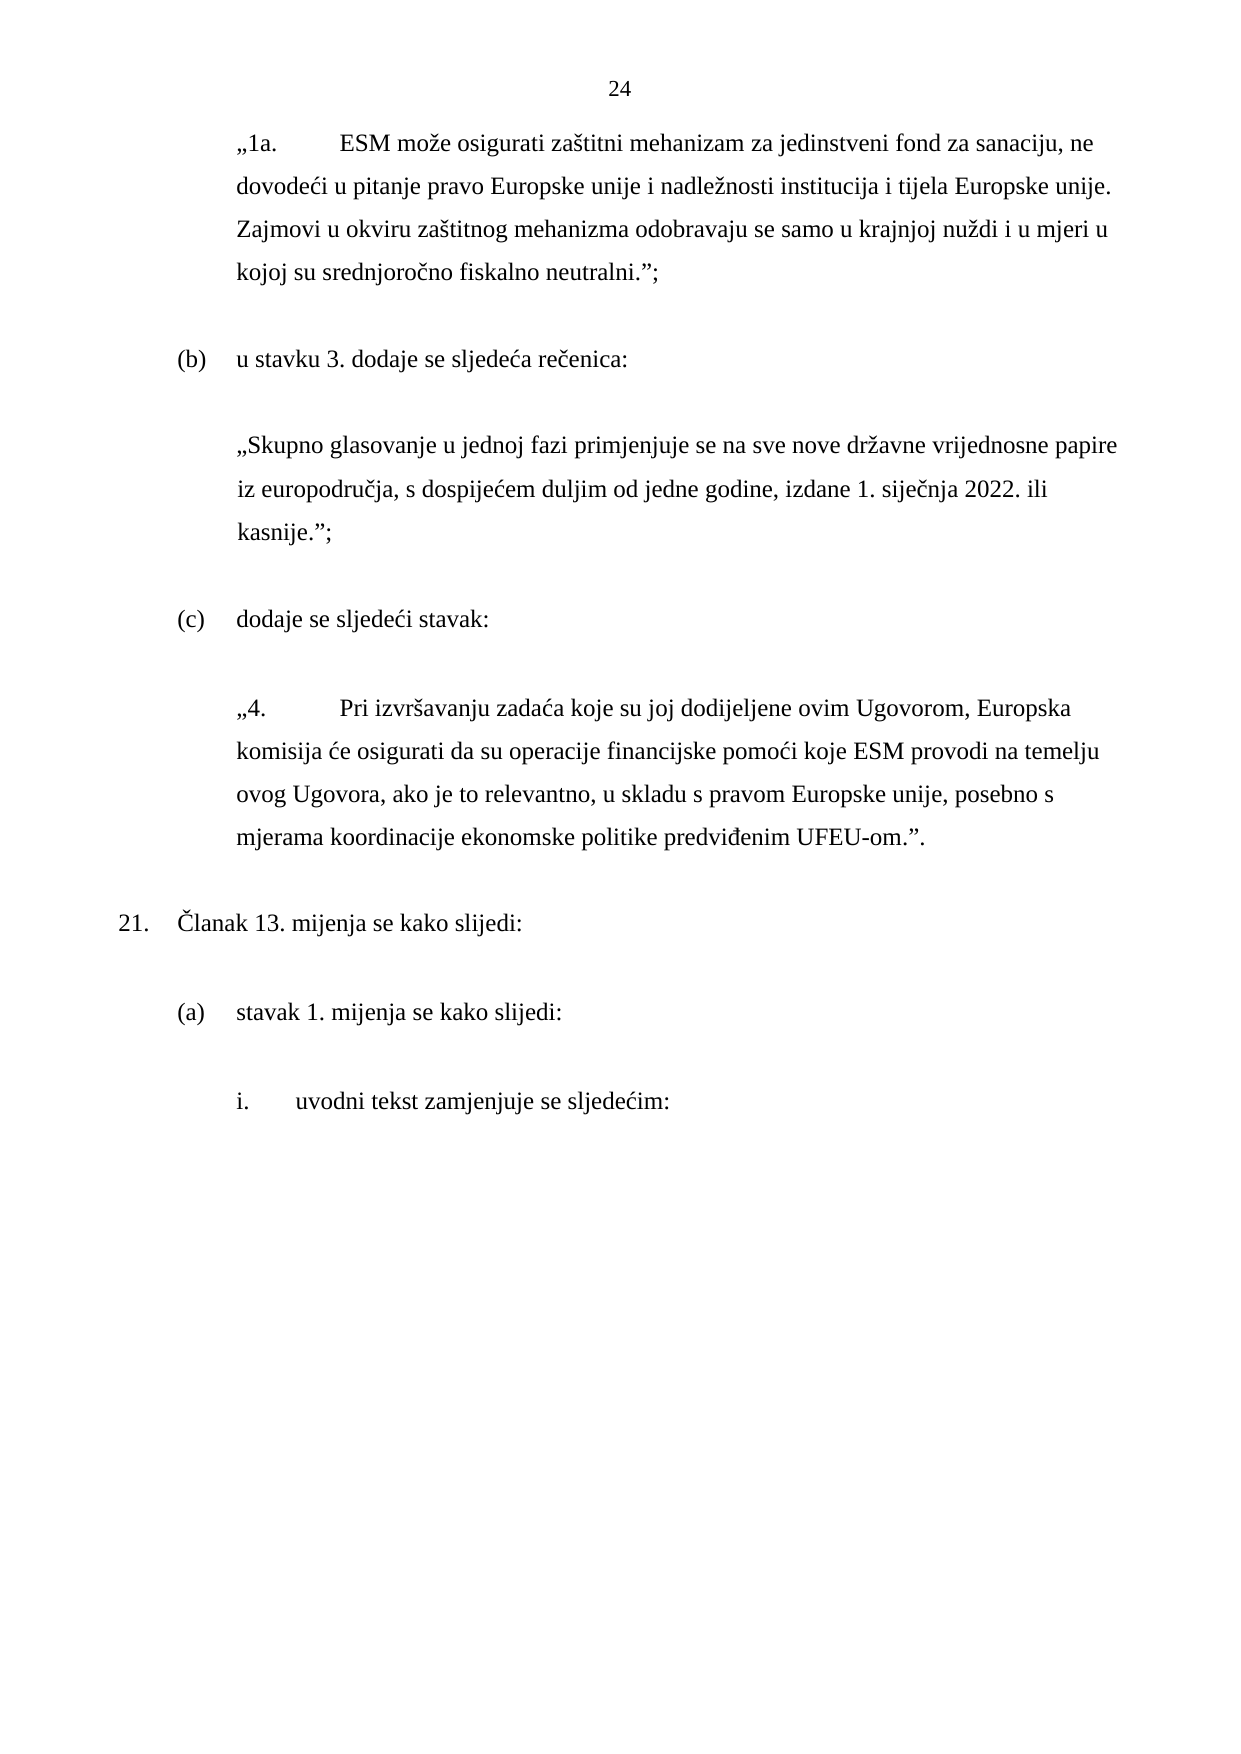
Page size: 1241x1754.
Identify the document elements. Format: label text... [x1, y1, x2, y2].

text (c) dodaje se sljedeći stavak: [177, 604, 1121, 632]
text „4. Pri izvršavanju zadaća koje su joj dodijeljene ovim Ugovorom, Europska komisija će osigurati da su operacije financijske pomoći koje ESM provodi na temelju ovog Ugovora, ako je to relevantno, u skladu s pravom Europske unije, posebno s mjerama koordinacije ekonomske politike predviđenim UFEU-om.”. [236, 693, 1121, 851]
text „1a. ESM može osigurati zaštitni mehanizam za jedinstveni fond za sanaciju, ne dovodeći u pitanje pravo Europske unije i nadležnosti institucija i tijela Europske unije. Zajmovi u okviru zaštitnog mehanizma odobravaju se samo u krajnjoj nuždi i u mjeri u kojoj su srednjoročno fiskalno neutralni.”; [236, 128, 1121, 286]
text 21. Članak 13. mijenja se kako slijedi: [118, 908, 1120, 937]
text „Skupno glasovanje u jednoj fazi primjenjuje se na sve nove državne vrijednosne papire iz europodručja, s dospijećem duljim od jedne godine, izdane 1. siječnja 2022. ili kasnije.”; [236, 431, 1120, 546]
text i. uvodni tekst zamjenjuje se sljedećim: [236, 1086, 1120, 1115]
text (a) stavak 1. mijenja se kako slijedi: [177, 997, 1121, 1026]
text (b) u stavku 3. dodaje se sljedeća rečenica: [177, 344, 1121, 372]
